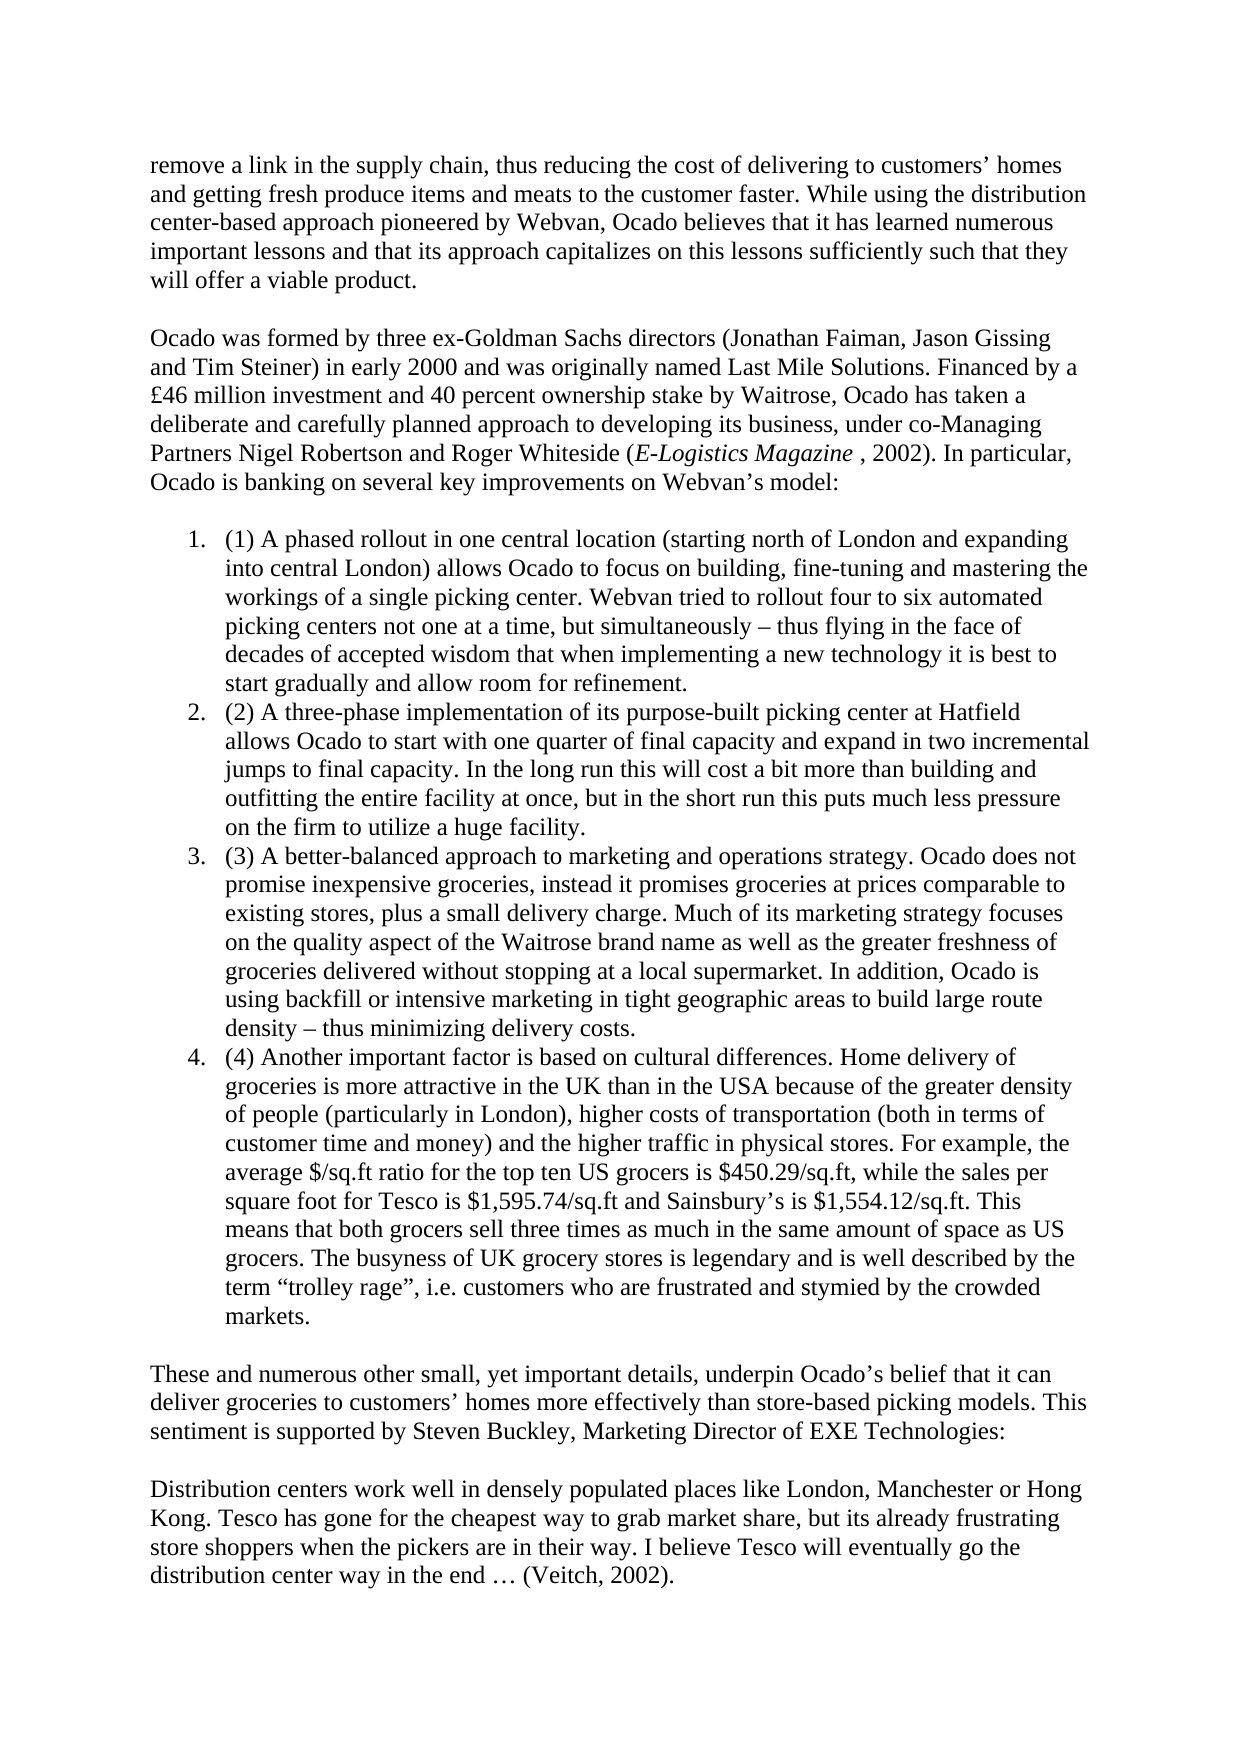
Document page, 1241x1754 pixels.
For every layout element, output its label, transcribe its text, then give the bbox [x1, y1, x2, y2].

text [150, 150, 1090, 294]
text These and numerous other small, yet important details, underpin Ocado’s belief that it can deliver groceries to customers’ homes more effectively than store-based picking models. This sentiment is supported by Steven Buckley, Marketing Director of EXE Technologies: [150, 1359, 1090, 1445]
list (3) A better-balanced approach to marketing and operations strategy. Ocado does not promise inexpensive groceries, instead it promises groceries at prices comparable to existing stores, plus a small delivery charge. Much of its marketing strategy focuses on the quality aspect of the Waitrose brand name as well as the greater freshness of groceries delivered without stopping at a local supermarket. In addition, Ocado is using backfill or intensive marketing in tight geographic areas to build large route density – thus minimizing delivery costs. [187, 841, 1090, 1042]
list (4) Another important factor is based on cultural differences. Home delivery of groceries is more attractive in the UK than in the USA because of the greater density of people (particularly in London), higher costs of transportation (both in terms of customer time and money) and the higher traffic in physical stores. For example, the average $/sq.ft ratio for the top ten US grocers is $450.29/sq.ft, while the sales per square foot for Tesco is $1,595.74/sq.ft and Sainsbury’s is $1,554.12/sq.ft. This means that both grocers sell three times as much in the same amount of space as US grocers. The busyness of UK grocery stores is legendary and is well described by the term “trolley rage”, i.e. customers who are frustrated and stymied by the crowded markets. [187, 1042, 1090, 1329]
list (2) A three-phase implementation of its purpose-built picking center at Hatfield allows Ocado to start with one quarter of final capacity and expand in two incremental jumps to final capacity. In the long run this will cost a bit more than building and outfitting the entire facility at once, but in the short run this puts much less pressure on the firm to utilize a huge facility. [187, 697, 1090, 841]
list (1) A phased rollout in one central location (starting north of London and expanding into central London) allows Ocado to focus on building, fine-tuning and mastering the workings of a single picking center. Webvan tried to rollout four to six automated picking centers not one at a time, but simultaneously – thus flying in the face of decades of accepted wisdom that when implementing a new technology it is best to start gradually and allow room for refinement. [187, 524, 1090, 697]
text Ocado was formed by three ex-Goldman Sachs directors (Jonathan Faiman, Jason Gissing and Tim Steiner) in early 2000 and was originally named Last Mile Solutions. Financed by a £46 million investment and 40 percent ownership stake by Waitrose, Ocado has taken a deliberate and carefully planned approach to developing its business, under co-Managing Partners Nigel Robertson and Roger Whiteside (E-Logistics Magazine , 2002). In particular, Ocado is banking on several key improvements on Webvan’s model: [150, 323, 1090, 495]
text Distribution centers work well in densely populated places like London, Manchester or Hong Kong. Tesco has gone for the cheapest way to grab market share, but its already frustrating store shoppers when the pickers are in their way. I believe Tesco will eventually go the distribution center way in the end … (Veitch, 2002). [150, 1474, 1090, 1589]
